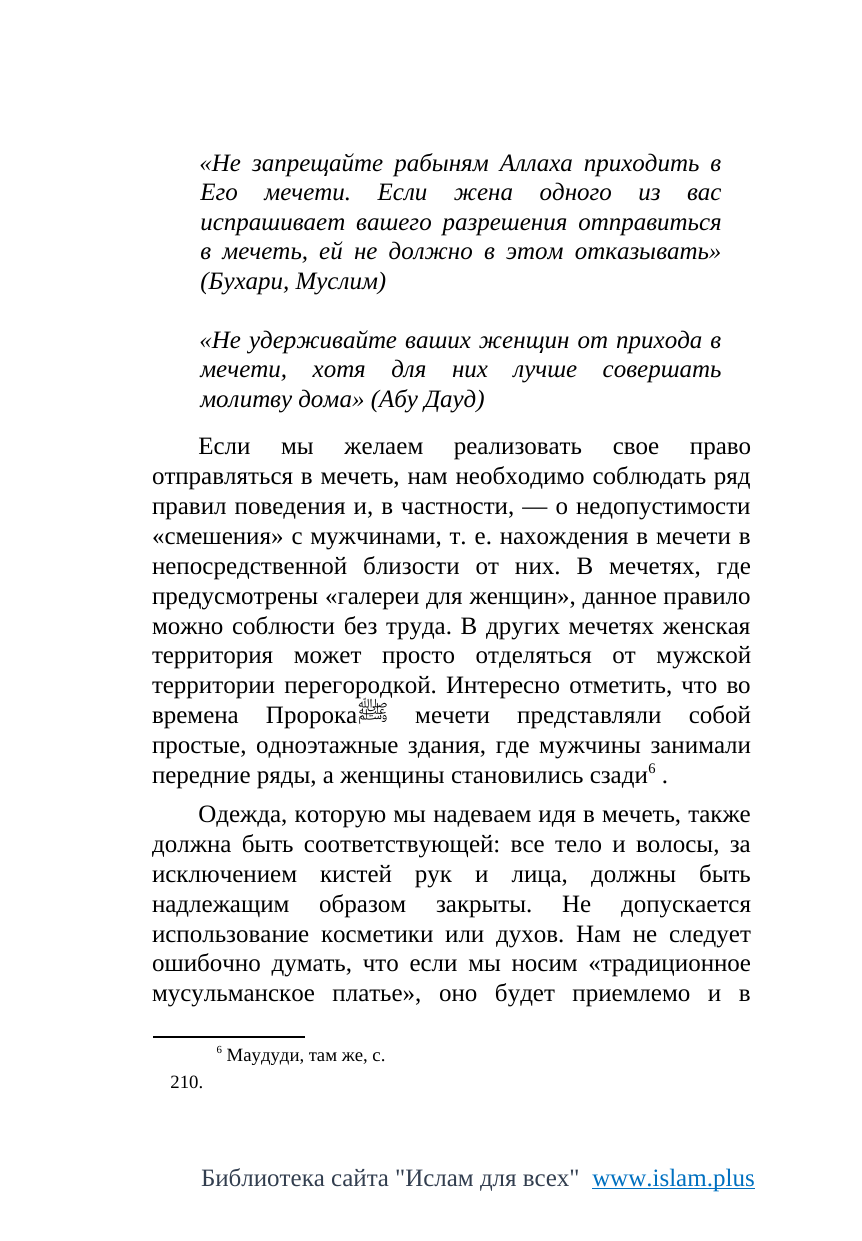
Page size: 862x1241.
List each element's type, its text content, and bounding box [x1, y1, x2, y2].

text Если мы желаем реализовать свое право отправляться в мечеть, нам необходимо соблюдать ряд правил поведения и, в частности, — о недопустимости «смешения» с мужчинами, т. е. нахождения в мечети в непосредственной близости от них. В мечетях, где предусмотрены «галереи для женщин», данное правило можно соблюсти без труда. В других мечетях женская территория может просто отделяться от мужской территории перегородкой. Интересно отметить, что во времена Пророкаﷺ мечети представляли собой простые, одноэтажные здания, где мужчины занимали передние ряды, а женщины становились сзади . [152, 431, 751, 789]
text «Не удерживайте ваших женщин от прихода в мечети, хотя для них лучше совершать молитву дома» (Абу Дауд) [199, 325, 722, 413]
text «Не запрещайте рабыням Аллаха приходить в Его мечети. Если жена одного из вас испрашивает вашего разрешения отправиться в мечеть, ей не должно в этом отказывать» (Бухари, Муслим) [199, 148, 722, 295]
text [152, 799, 751, 1007]
